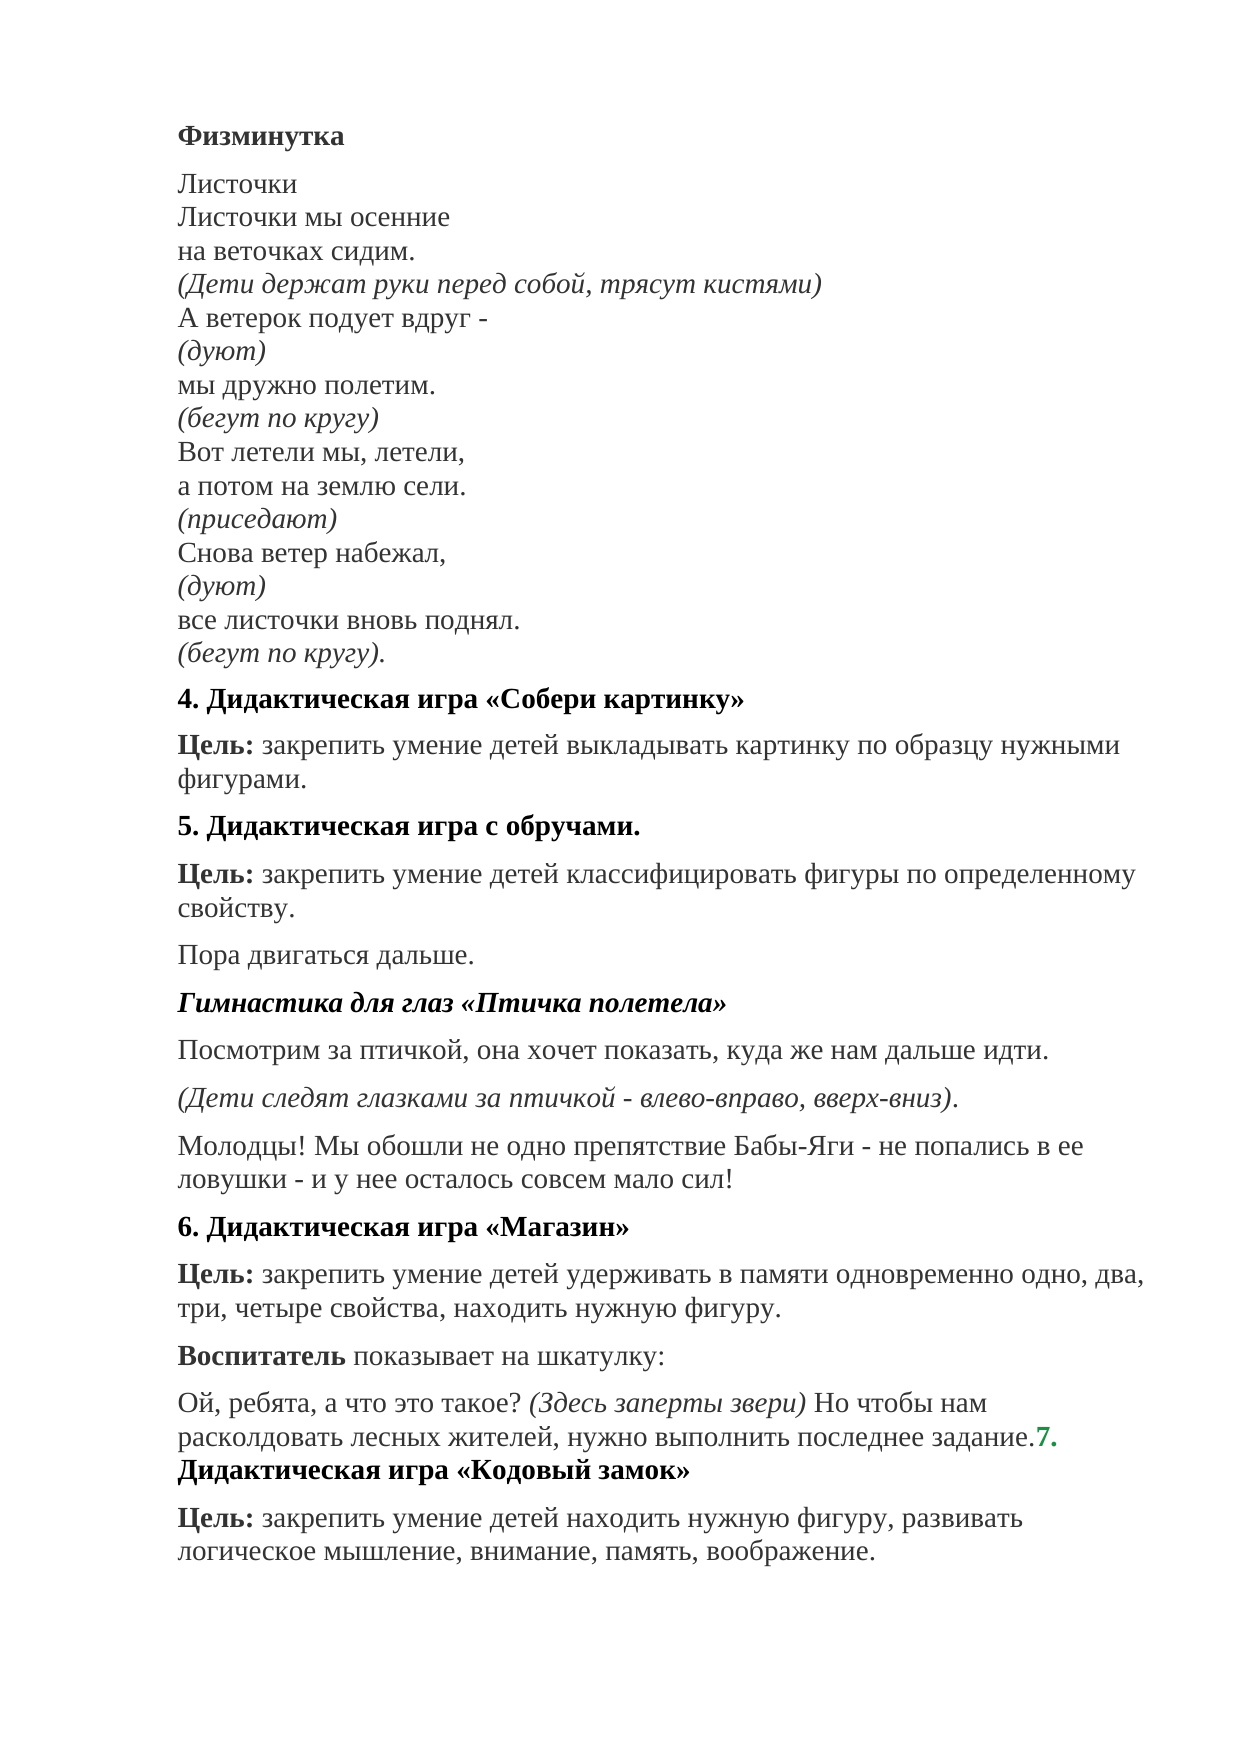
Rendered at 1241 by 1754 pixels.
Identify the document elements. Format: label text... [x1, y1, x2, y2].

text Посмотрим за птичкой, она хочет показать, куда же нам дальше идти. [177, 1032, 1152, 1066]
text 6. Дидактическая игра «Магазин» [177, 1209, 1152, 1242]
text Цель: закрепить умение детей выкладывать картинку по образцу нужными фигурами. [177, 727, 1152, 794]
text 5. Дидактическая игра с обручами. [177, 808, 1152, 842]
text Пора двигаться дальше. [177, 937, 1152, 971]
text (Дети следят глазками за птичкой - влево-вправо, вверх-вниз). [177, 1080, 1152, 1114]
text Листочки Листочки мы осенние на веточках сидим. (Дети держат руки перед собой, трясут кистями) А ветерок подует вдруг - (дуют) мы дружно полетим. (бегут по кругу) Вот летели мы, летели, а потом на землю сели. (приседают) Снова ветер набежал, (дуют) все листочки вновь поднял. (бегут по кругу). [177, 166, 1152, 669]
text Физминутка [177, 118, 1152, 152]
text Цель: закрепить умение детей удерживать в памяти одновременно одно, два, три, четыре свойства, находить нужную фигуру. [177, 1256, 1152, 1323]
text 4. Дидактическая игра «Собери картинку» [177, 681, 1152, 715]
text Цель: закрепить умение детей классифицировать фигуры по определенному свойству. [177, 856, 1152, 923]
text Молодцы! Мы обошли не одно препятствие Бабы-Яги - не попались в ее ловушки - и у нее осталось совсем мало сил! [177, 1128, 1152, 1195]
text Воспитатель показывает на шкатулку: [177, 1338, 1152, 1371]
text Цель: закрепить умение детей находить нужную фигуру, развивать логическое мышление, внимание, память, воображение. [177, 1500, 1152, 1567]
text Гимнастика для глаз «Птичка полетела» [177, 985, 1152, 1018]
text Ой, ребята, а что это такое? (Здесь заперты звери) Но чтобы нам расколдовать лесных жителей, нужно выполнить последнее задание.7. Дидактическая игра «Кодовый замок» [177, 1385, 1152, 1486]
